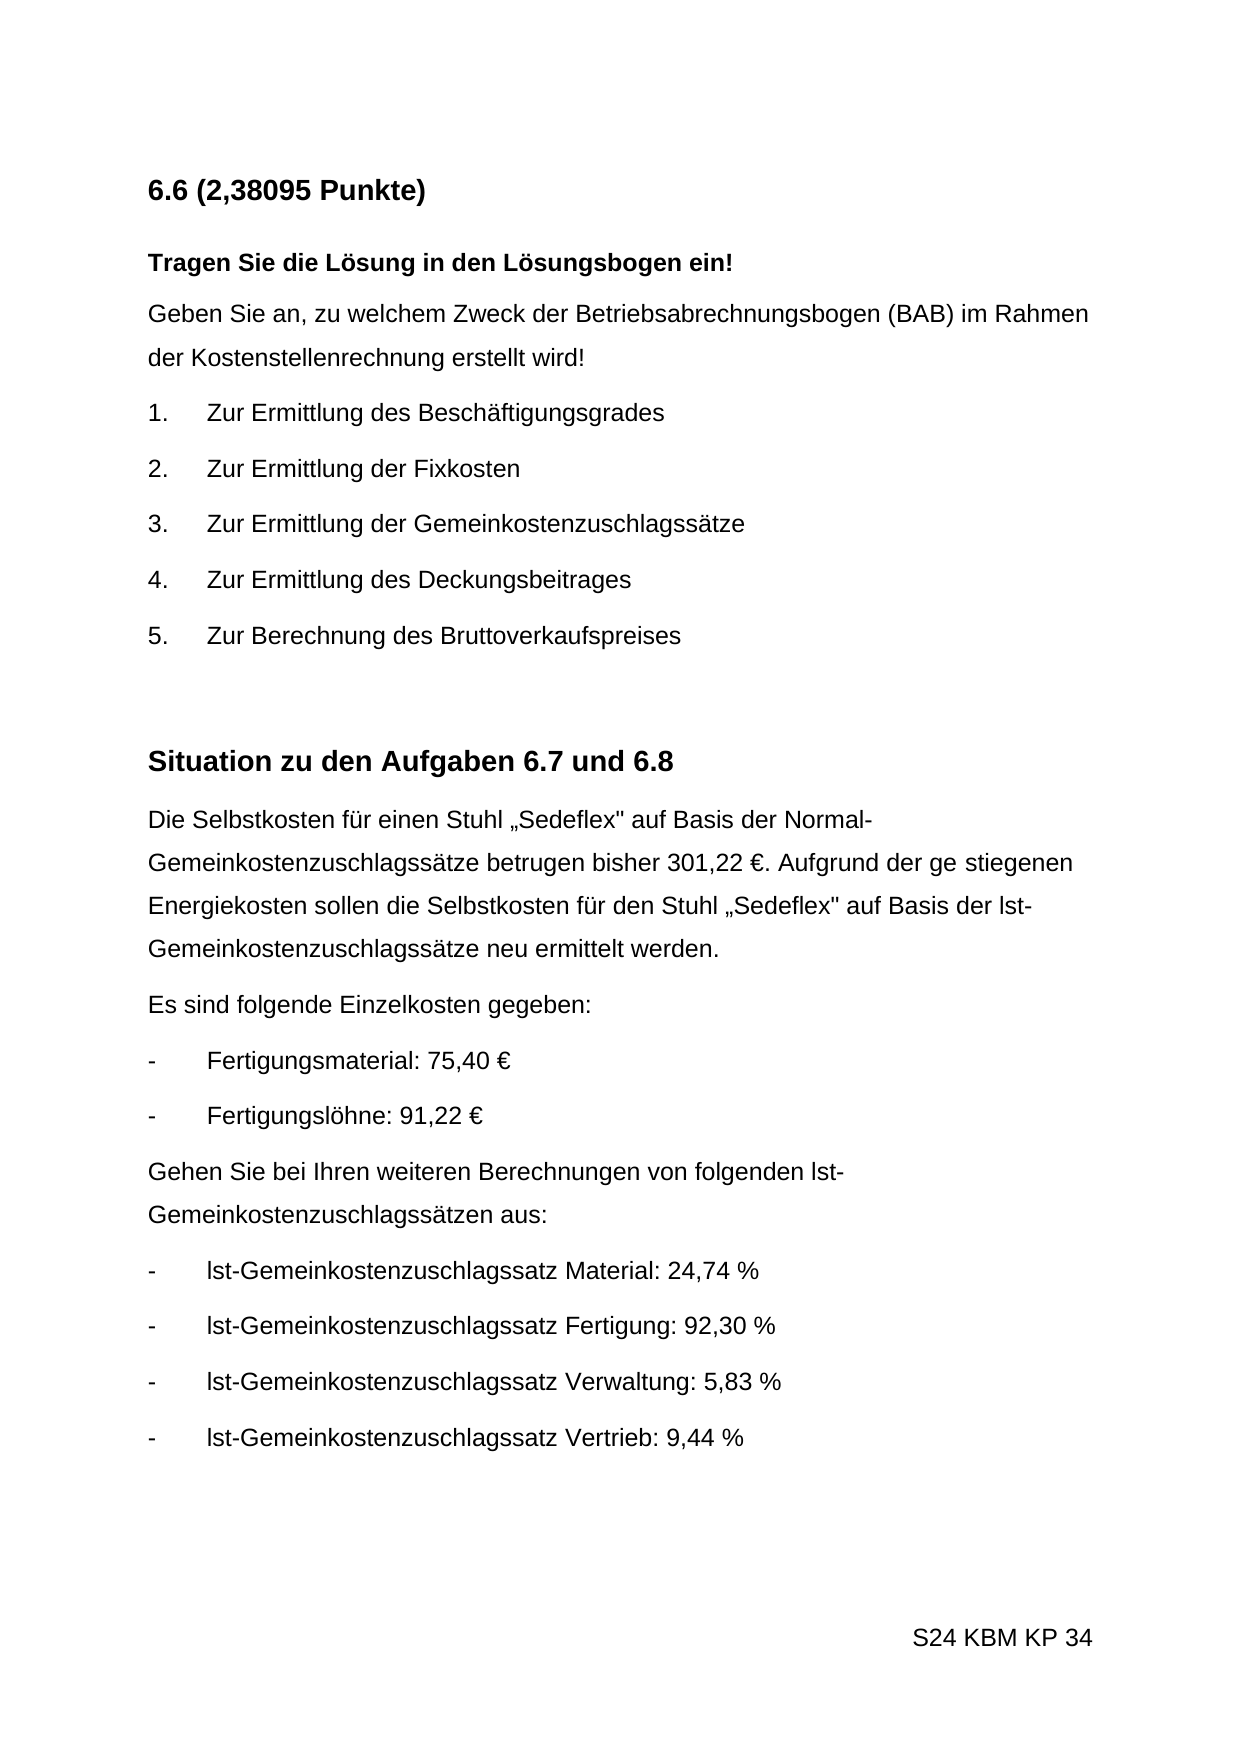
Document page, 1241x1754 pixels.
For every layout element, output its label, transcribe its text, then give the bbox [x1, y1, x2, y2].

subtitle Situation zu den Aufgaben 6.7 und 6.8 [148, 744, 1093, 778]
list - lst-Gemeinkostenzuschlagssatz Material: 24,74 % [148, 1256, 1093, 1284]
list 5. Zur Berechnung des Bruttoverkaufspreises [148, 621, 1093, 649]
subtitle 6.6 (2,38095 Punkte) [148, 173, 1093, 206]
list - Fertigungsmaterial: 75,40 € [148, 1046, 1093, 1074]
list 2. Zur Ermittlung der Fixkosten [148, 454, 1093, 482]
list 4. Zur Ermittlung des Deckungsbeitrages [148, 565, 1093, 594]
text Geben Sie an, zu welchem Zweck der Betriebsabrechnungsbogen (BAB) im Rahmen der Kostenstellenrechnung erstellt wird! [148, 299, 1093, 371]
subtitle Tragen Sie die Lösung in den Lösungsbogen ein! [148, 248, 1093, 277]
list 3. Zur Ermittlung der Gemeinkostenzuschlagssätze [148, 509, 1093, 538]
list - Fertigungslöhne: 91,22 € [148, 1101, 1093, 1130]
list - lst-Gemeinkostenzuschlagssatz Verwaltung: 5,83 % [148, 1367, 1093, 1396]
text Es sind folgende Einzelkosten gegeben: [148, 990, 1093, 1019]
text Gehen Sie bei Ihren weiteren Berechnungen von folgenden lst-Gemeinkostenzuschlagssätzen aus: [148, 1157, 1093, 1229]
text Die Selbstkosten für einen Stuhl „Sedeflex" auf Basis der Normal-Gemeinkostenzuschlagssätze betrugen bisher 301,22 €. Aufgrund der ge­ stiegenen Energiekosten sollen die Selbstkosten für den Stuhl „Sedeflex" auf Basis der lst-Gemeinkostenzuschlagssätze neu ermittelt werden. [148, 805, 1093, 963]
list 1. Zur Ermittlung des Beschäftigungsgrades [148, 398, 1093, 427]
list - lst-Gemeinkostenzuschlagssatz Fertigung: 92,30 % [148, 1311, 1093, 1340]
list - lst-Gemeinkostenzuschlagssatz Vertrieb: 9,44 % [148, 1423, 1093, 1451]
